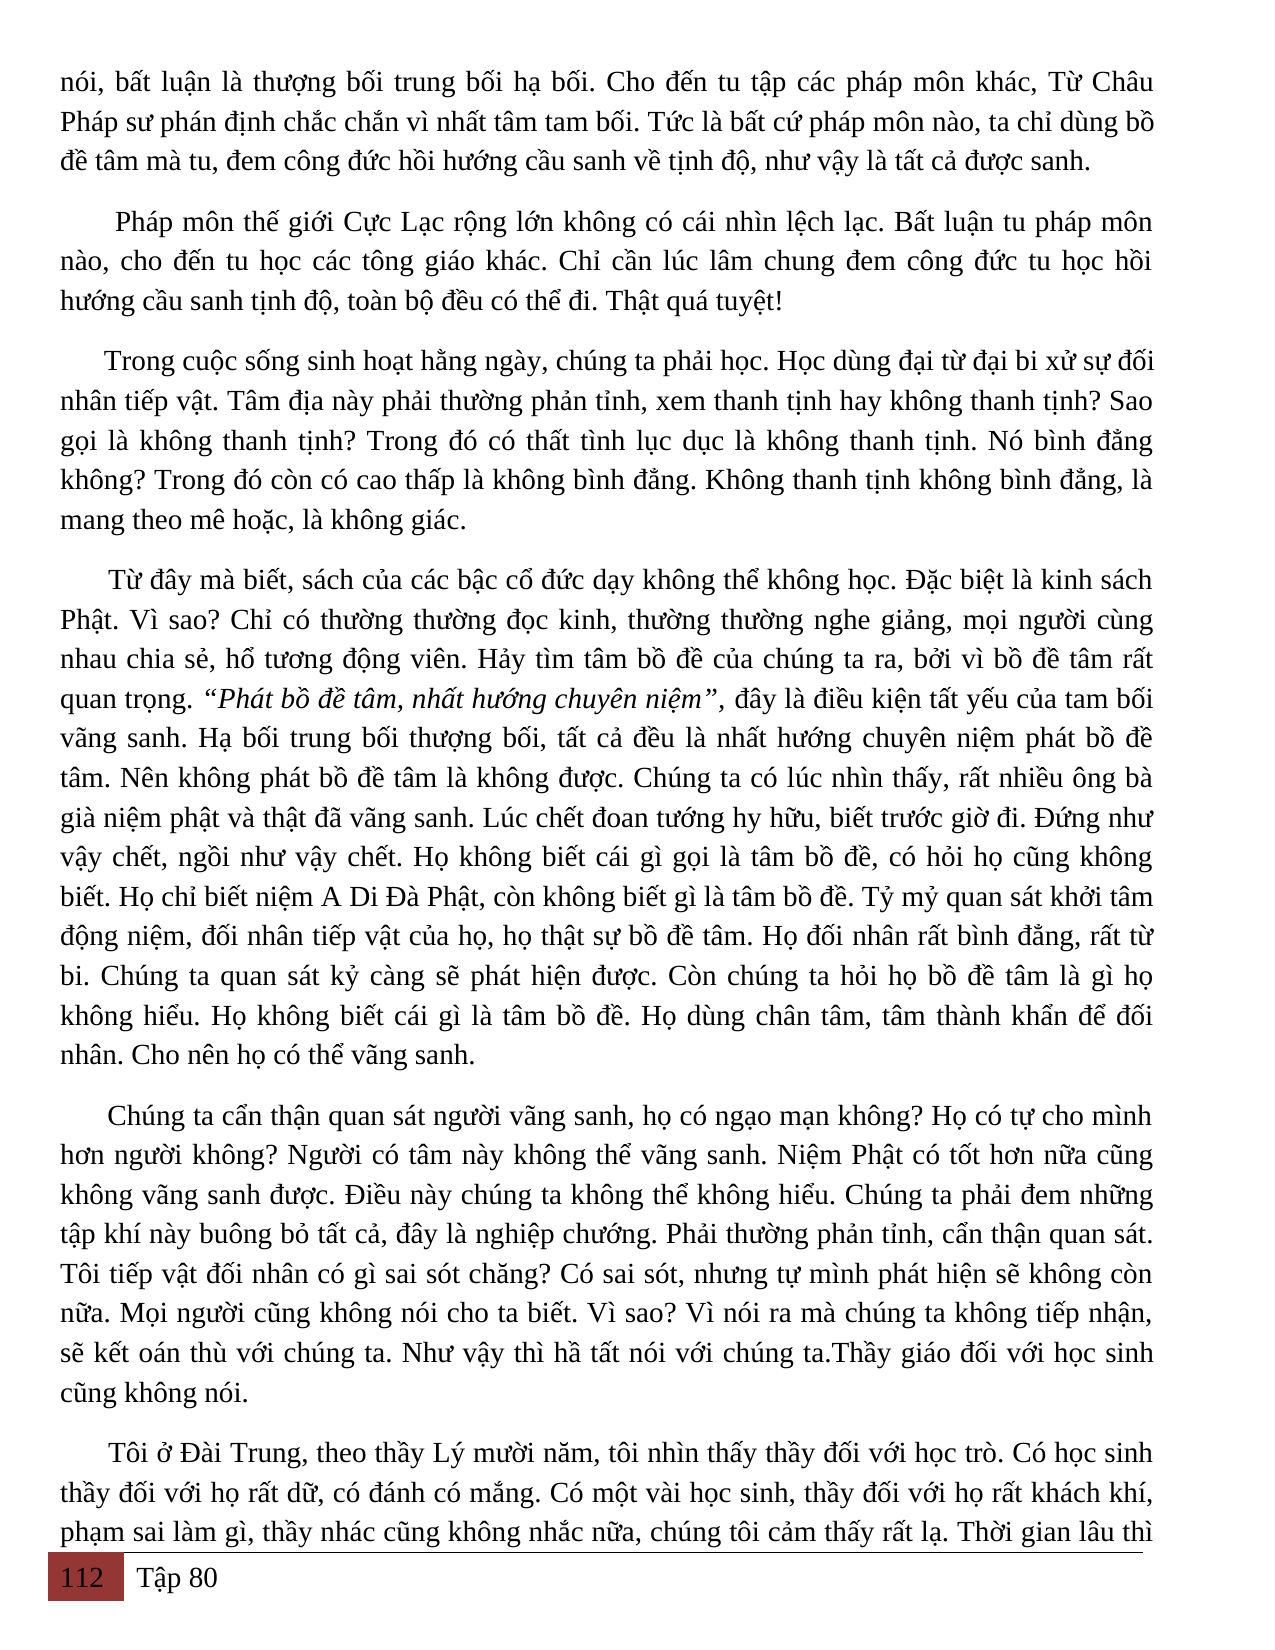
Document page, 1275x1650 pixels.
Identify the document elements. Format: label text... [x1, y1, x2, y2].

text Từ đây mà biết, sách của các bậc cổ đức dạy không thể không học. Đặc biệt là kinh sách Phật. Vì sao? Chỉ có thường thường đọc kinh, thường thường nghe giảng, mọi người cùng nhau chia sẻ, hổ tương động viên. Hảy tìm tâm bồ đề của chúng ta ra, bởi vì bồ đề tâm rất quan trọng. “Phát bồ đề tâm, nhất hướng chuyên niệm”, đây là điều kiện tất yếu của tam bối vãng sanh. Hạ bối trung bối thượng bối, tất cả đều là nhất hướng chuyên niệm phát bồ đề tâm. Nên không phát bồ đề tâm là không được. Chúng ta có lúc nhìn thấy, rất nhiều ông bà già niệm phật và thật đã vãng sanh. Lúc chết đoan tướng hy hữu, biết trước giờ đi. Đứng như vậy chết, ngồi như vậy chết. Họ không biết cái gì gọi là tâm bồ đề, có hỏi họ cũng không biết. Họ chỉ biết niệm A Di Đà Phật, còn không biết gì là tâm bồ đề. Tỷ mỷ quan sát khởi tâm động niệm, đối nhân tiếp vật của họ, họ thật sự bồ đề tâm. Họ đối nhân rất bình đẳng, rất từ bi. Chúng ta quan sát kỷ càng sẽ phát hiện được. Còn chúng ta hỏi họ bồ đề tâm là gì họ không hiểu. Họ không biết cái gì là tâm bồ đề. Họ dùng chân tâm, tâm thành khẩn để đối nhân. Cho nên họ có thể vãng sanh. [60, 558, 1155, 1072]
text Pháp môn thế giới Cực Lạc rộng lớn không có cái nhìn lệch lạc. Bất luận tu pháp môn nào, cho đến tu học các tông giáo khác. Chỉ cần lúc lâm chung đem công đức tu học hồi hướng cầu sanh tịnh độ, toàn bộ đều có thể đi. Thật quá tuyệt! [60, 199, 1155, 318]
text Chúng ta cẩn thận quan sát người vãng sanh, họ có ngạo mạn không? Họ có tự cho mình hơn người không? Người có tâm này không thể vãng sanh. Niệm Phật có tốt hơn nữa cũng không vãng sanh được. Điều này chúng ta không thể không hiểu. Chúng ta phải đem những tập khí này buông bỏ tất cả, đây là nghiệp chướng. Phải thường phản tỉnh, cẩn thận quan sát. Tôi tiếp vật đối nhân có gì sai sót chăng? Có sai sót, nhưng tự mình phát hiện sẽ không còn nữa. Mọi người cũng không nói cho ta biết. Vì sao? Vì nói ra mà chúng ta không tiếp nhận, sẽ kết oán thù với chúng ta. Như vậy thì hầ tất nói với chúng ta.Thầy giáo đối với học sinh cũng không nói. [60, 1093, 1155, 1410]
text Trong cuộc sống sinh hoạt hằng ngày, chúng ta phải học. Học dùng đại từ đại bi xử sự đối nhân tiếp vật. Tâm địa này phải thường phản tỉnh, xem thanh tịnh hay không thanh tịnh? Sao gọi là không thanh tịnh? Trong đó có thất tình lục dục là không thanh tịnh. Nó bình đẳng không? Trong đó còn có cao thấp là không bình đẳng. Không thanh tịnh không bình đẳng, là mang theo mê hoặc, là không giác. [60, 339, 1155, 537]
